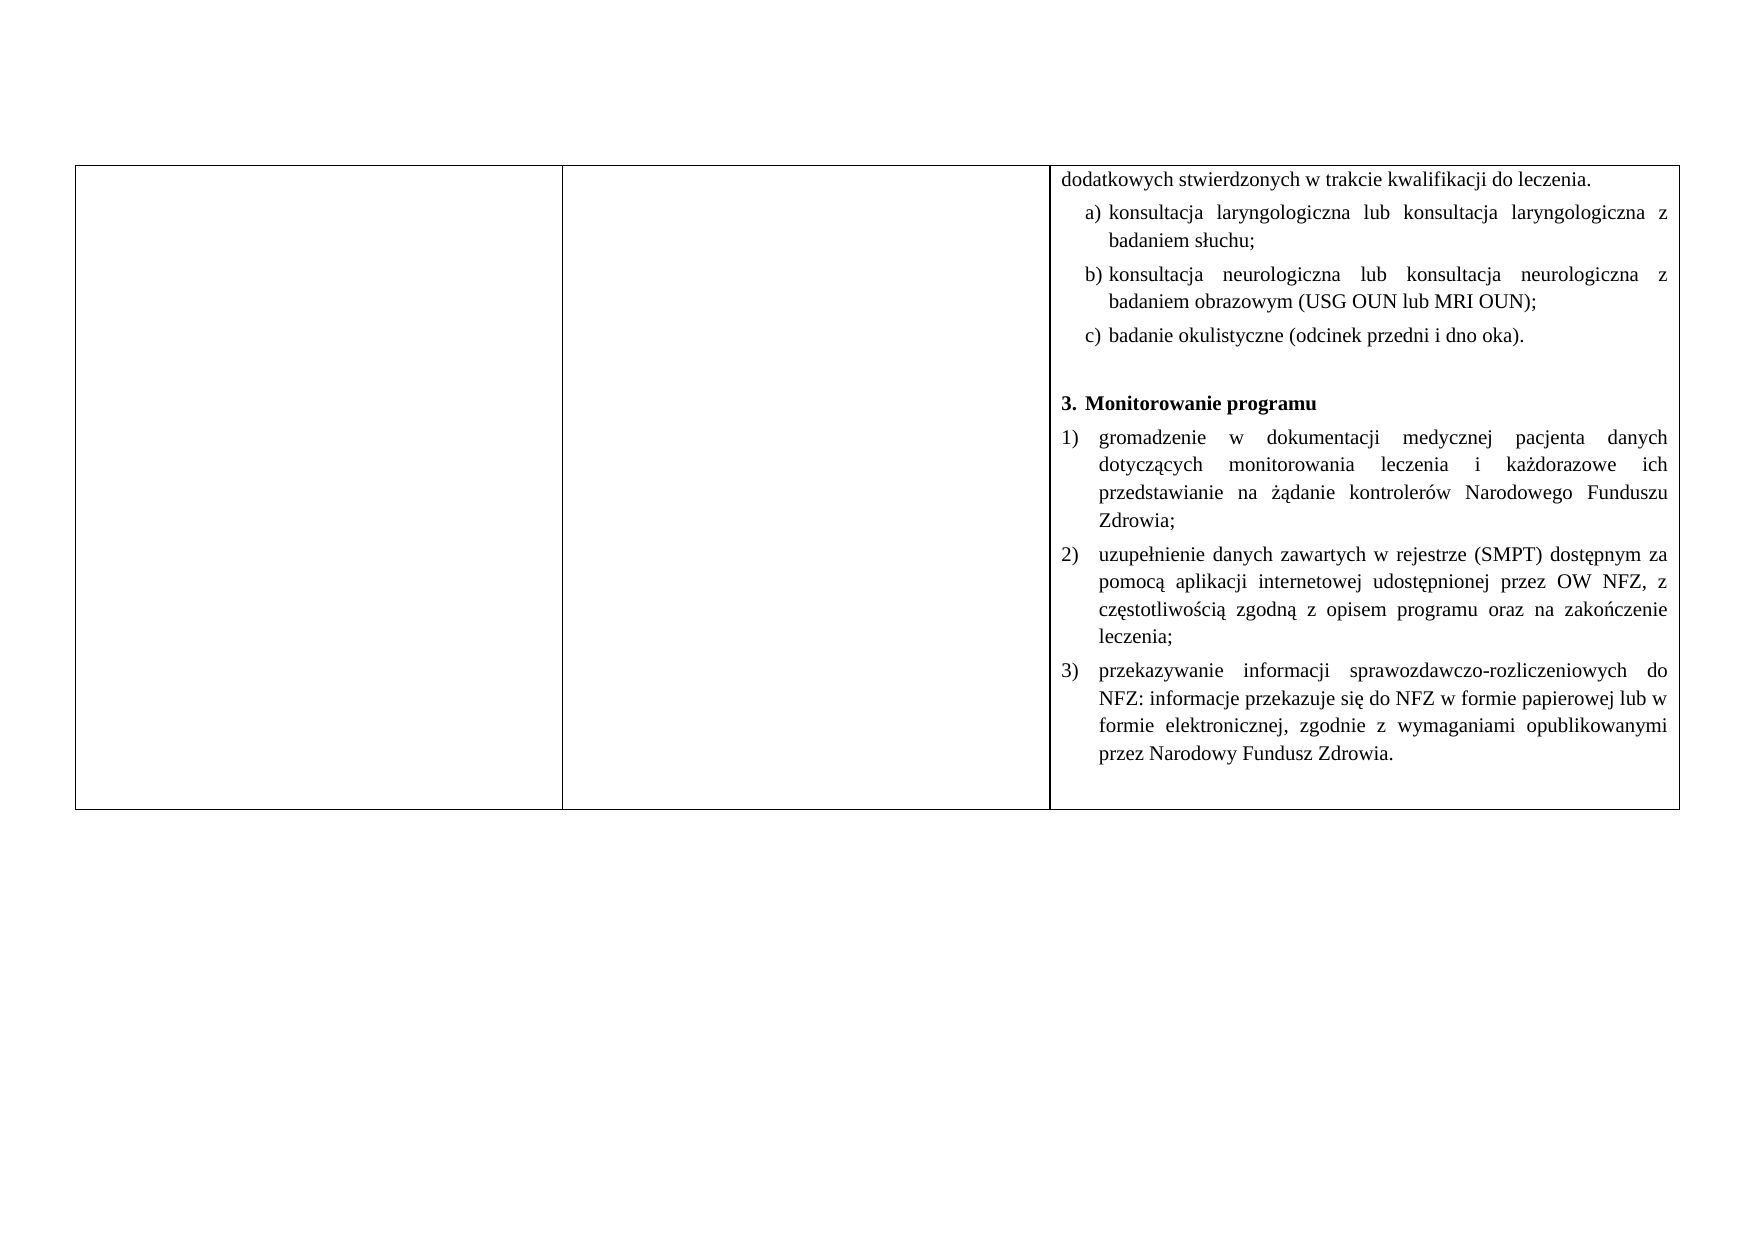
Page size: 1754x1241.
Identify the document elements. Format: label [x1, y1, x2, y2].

table_cell [1051, 166, 1679, 809]
table_cell [76, 166, 562, 809]
table_cell [563, 166, 1049, 809]
